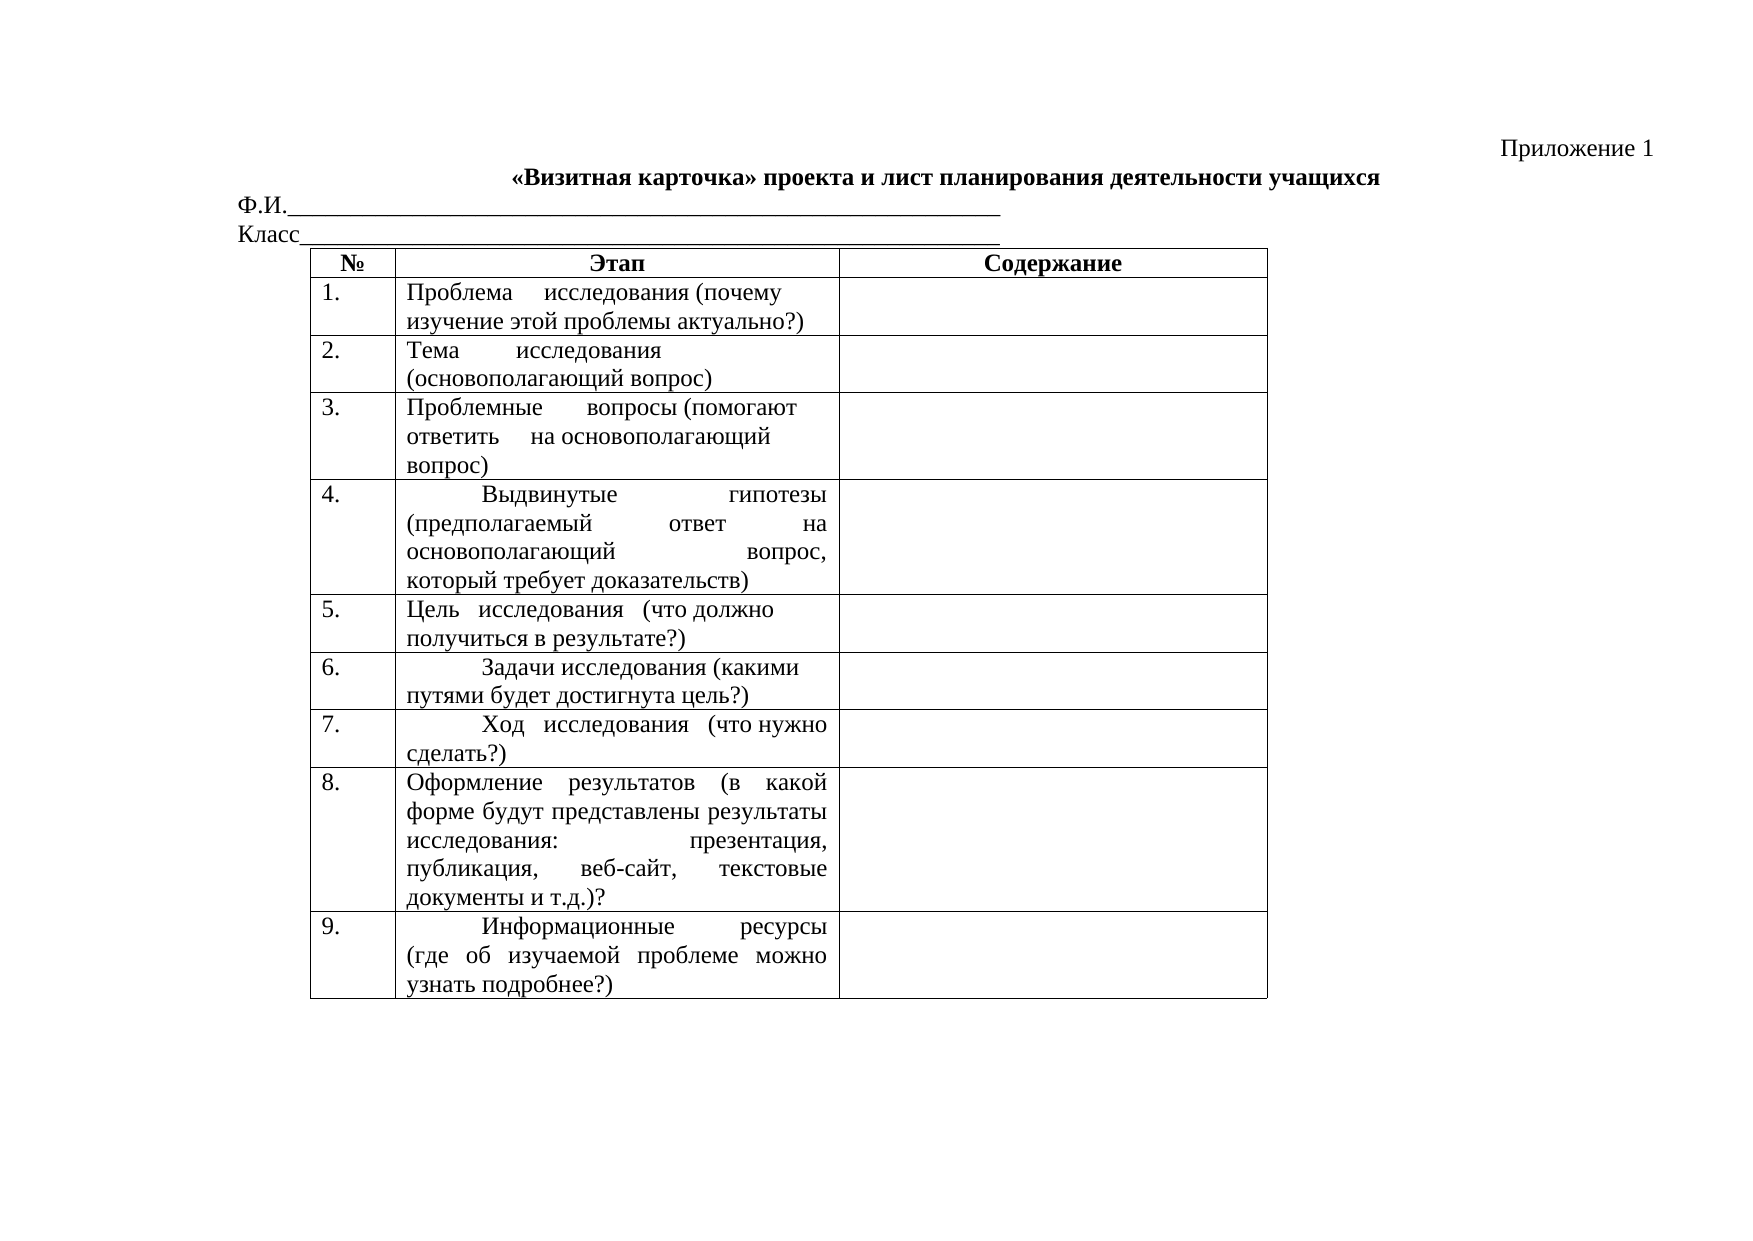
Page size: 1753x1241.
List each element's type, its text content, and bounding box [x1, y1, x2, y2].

text «Визитная карточка» проекта и лист планирования деятельности учащихся [162, 162, 1654, 190]
table_cell [311, 768, 395, 911]
text Ф.И._________________________________________________________ [162, 190, 1654, 219]
table_cell [840, 710, 1267, 767]
text Класс________________________________________________________ [162, 219, 1654, 248]
table_cell [840, 912, 1267, 997]
table_cell [311, 912, 395, 997]
table_cell [840, 768, 1267, 911]
table_cell [840, 653, 1267, 709]
table_cell [311, 710, 395, 767]
table_header Содержание [840, 249, 1267, 277]
table_cell Выдвинутые гипотезы (предполагаемый ответ на основополагающий вопрос, который требует доказательств) [396, 480, 839, 594]
table_cell Цель исследования (что должно получиться в результате?) [396, 595, 839, 652]
table_cell Тема исследования (основополагающий вопрос) [396, 336, 839, 392]
table_cell Ход исследования (что нужно сделать?) [396, 710, 839, 767]
table_cell [840, 278, 1267, 334]
table_cell [311, 393, 395, 479]
table_cell [840, 595, 1267, 652]
table_header Этап [396, 249, 839, 277]
table_cell Оформление результатов (в какой форме будут представлены результаты исследования: презентация, публикация, веб-сайт, текстовые документы и т.д.)? [396, 768, 839, 911]
table_cell [840, 480, 1267, 594]
table_cell [311, 653, 395, 709]
table_cell [311, 480, 395, 594]
text Приложение 1 [162, 133, 1654, 162]
table_cell [840, 336, 1267, 392]
table_cell [311, 336, 395, 392]
table_cell [311, 595, 395, 652]
table_cell Проблемные вопросы (помогают ответить на основополагающий вопрос) [396, 393, 839, 479]
table_cell [840, 393, 1267, 479]
table_header № [311, 249, 395, 277]
table_cell Задачи исследования (какими путями будет достигнута цель?) [396, 653, 839, 709]
table_cell Информационные ресурсы (где об изучаемой проблеме можно узнать подробнее?) [396, 912, 839, 997]
table_cell Проблема исследования (почему изучение этой проблемы актуально?) [396, 278, 839, 334]
table_cell [311, 278, 395, 334]
